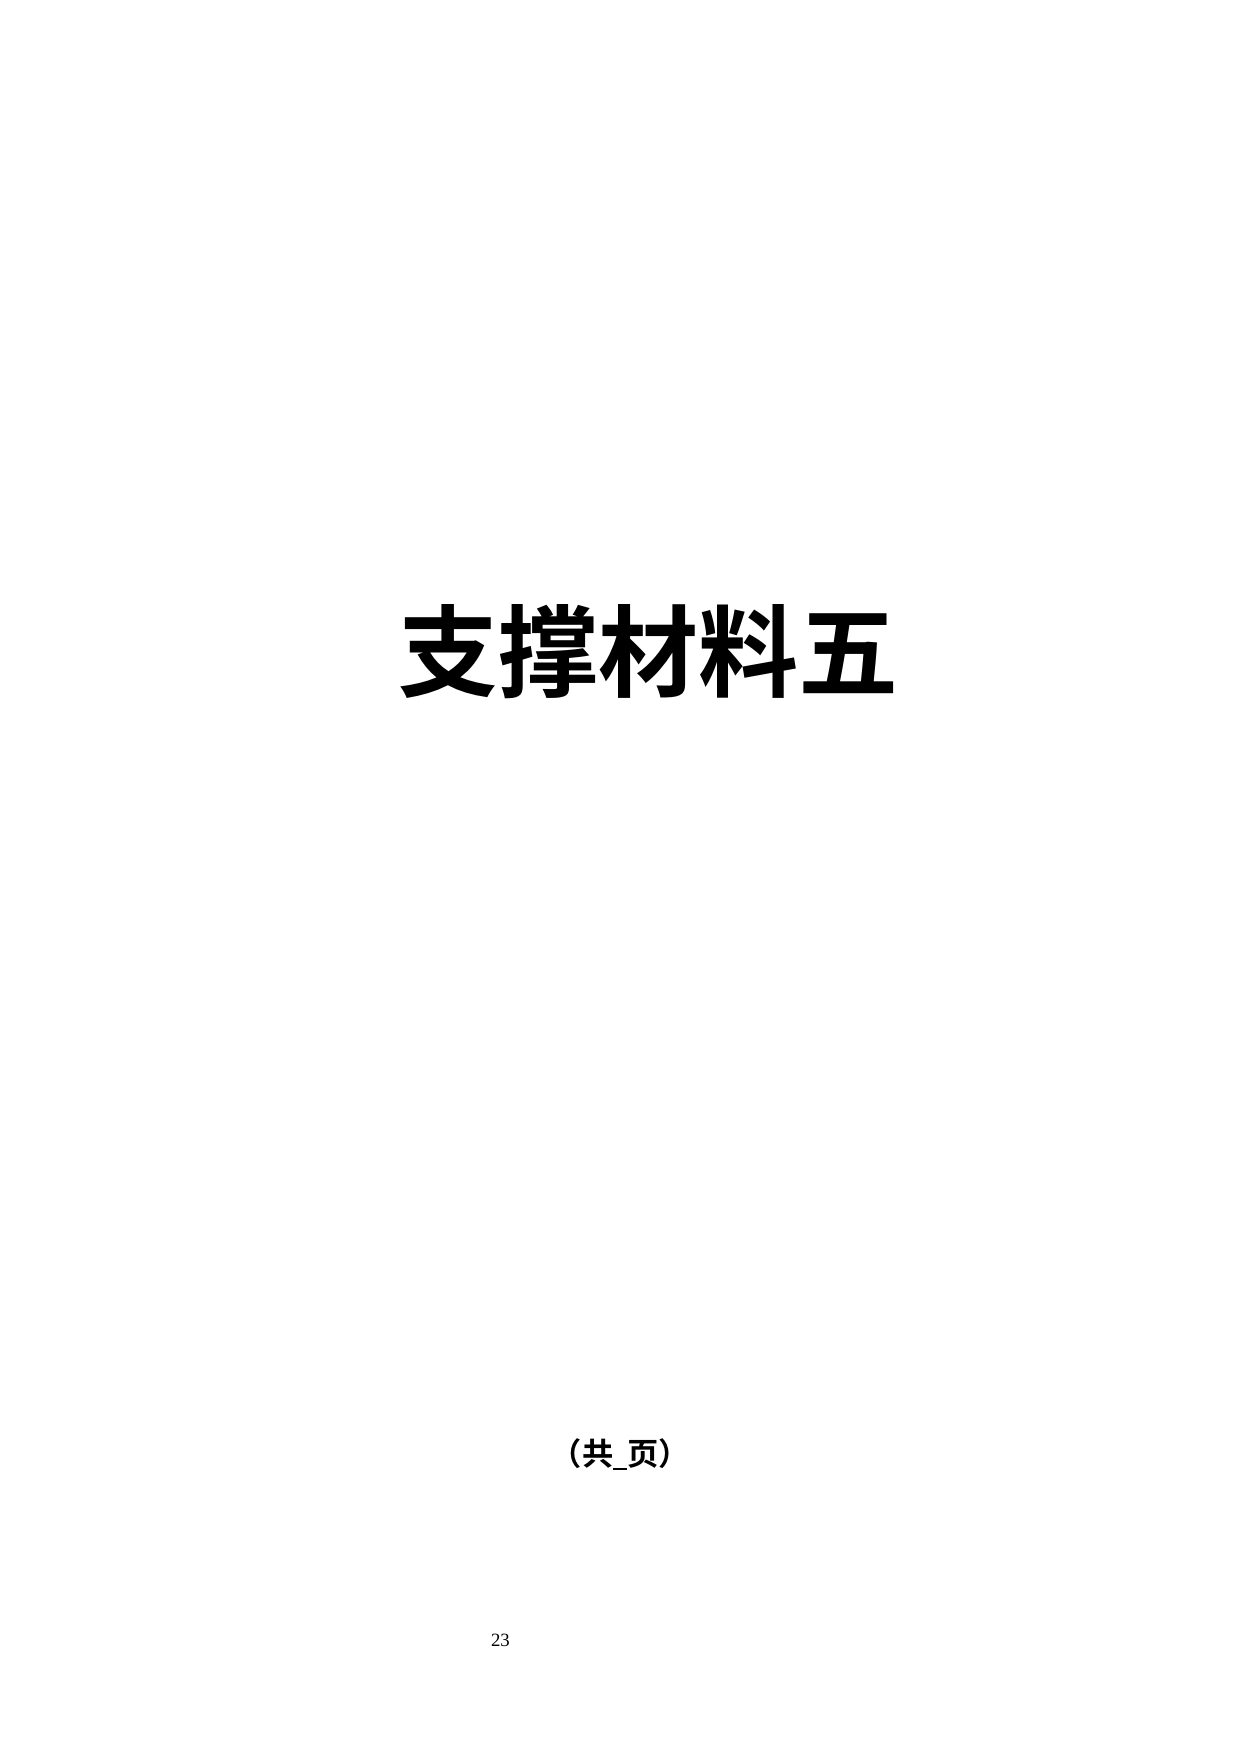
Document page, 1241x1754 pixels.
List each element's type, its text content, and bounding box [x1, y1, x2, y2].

text （共 页） [100, 1419, 1140, 1484]
subtitle 支撑材料五 [144, 565, 1140, 727]
